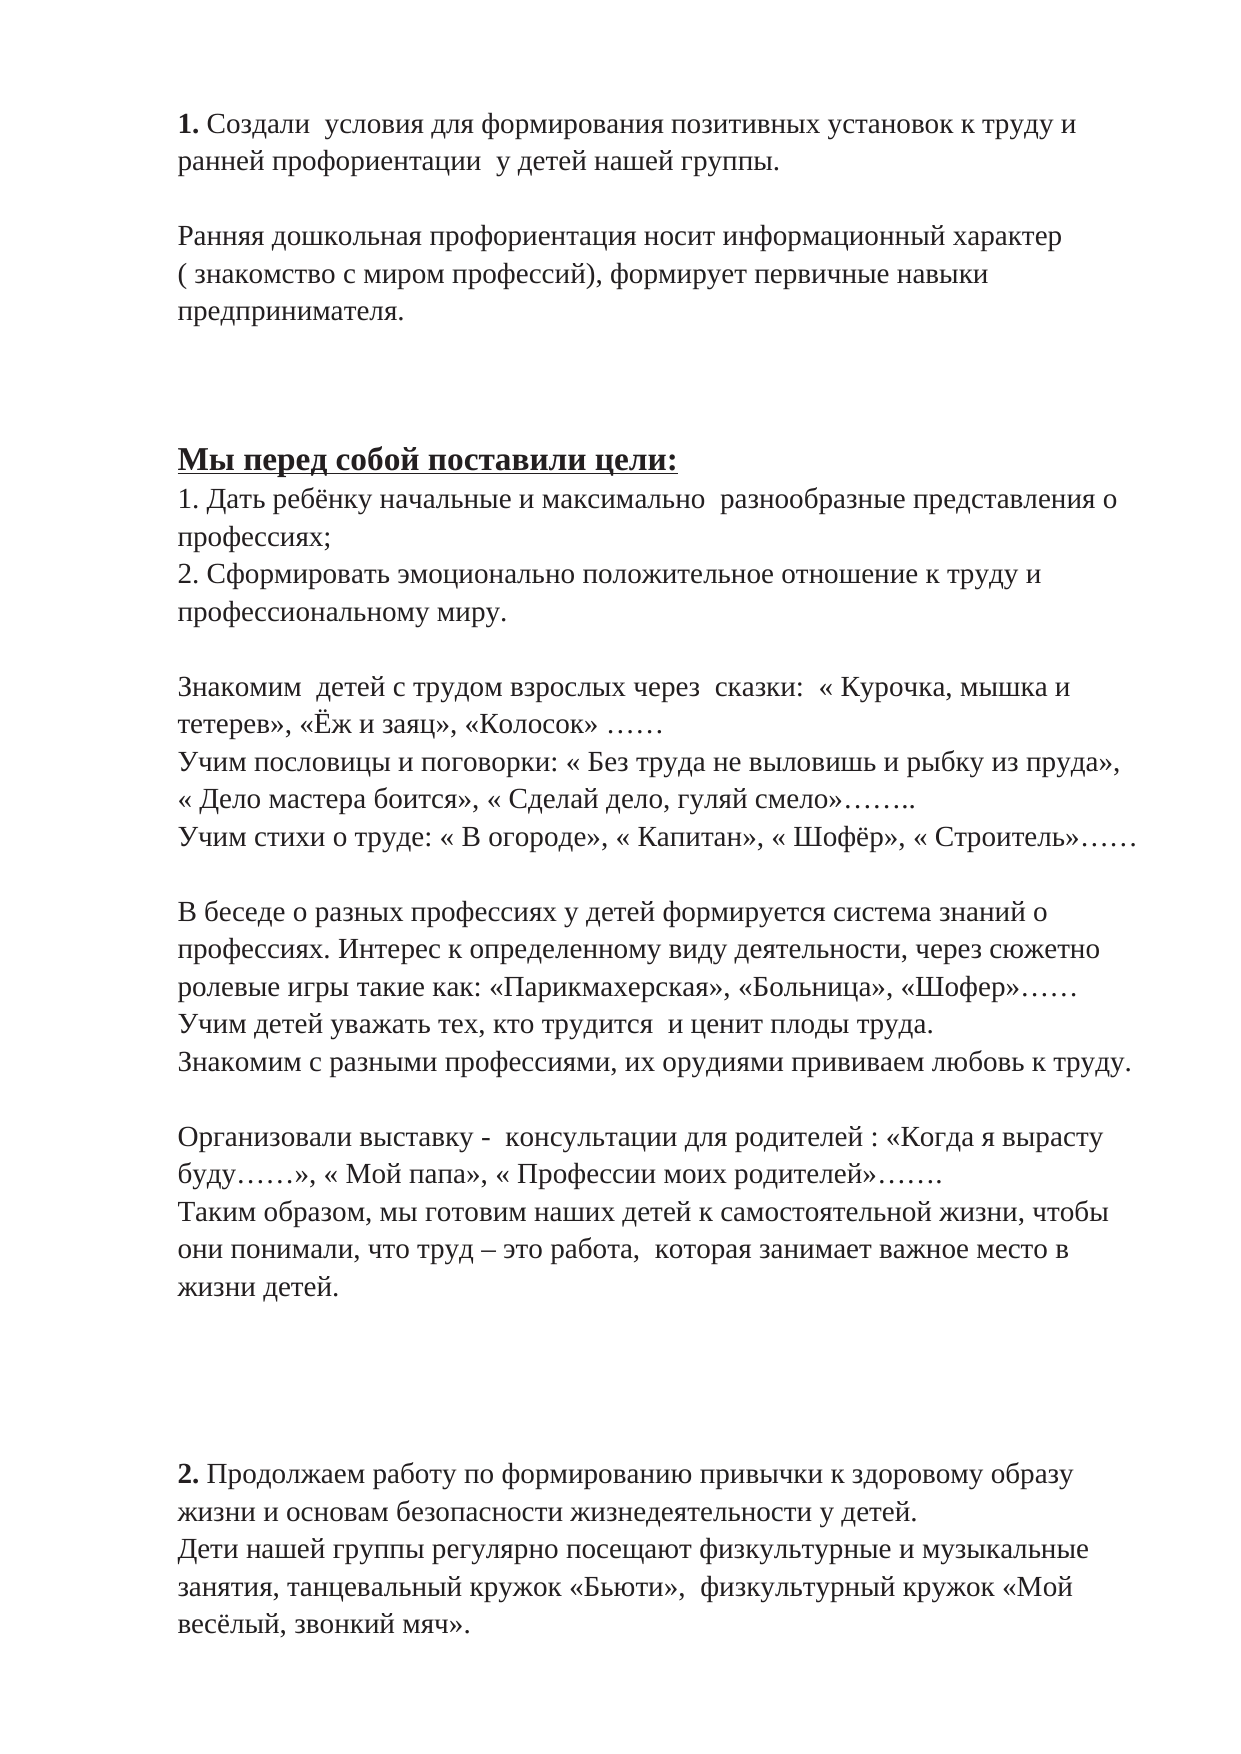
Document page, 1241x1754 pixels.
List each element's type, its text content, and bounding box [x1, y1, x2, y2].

text « Дело мастера боится», « Сделай дело, гуляй смело»…….. [177, 778, 1152, 815]
text Знакомим с разными профессиями, их орудиями прививаем любовь к труду. [177, 1040, 1152, 1078]
text Учим детей уважать тех, кто трудится и ценит плоды труда. [177, 1003, 1152, 1040]
text Организовали выставку - консультации для родителей : «Когда я вырасту буду……», « Мой папа», « Профессии моих родителей»……. [177, 1115, 1152, 1190]
text Учим стихи о труде: « В огороде», « Капитан», « Шофёр», « Строитель»…… [177, 815, 1152, 853]
text Мы перед собой поставили цели: [177, 439, 1152, 478]
text В беседе о разных профессиях у детей формируется система знаний о профессиях. Интерес к определенному виду деятельности, через сюжетно ролевые игры такие как: «Парикмахерская», «Больница», «Шофер»…… [177, 890, 1152, 1003]
text Дети нашей группы регулярно посещают физкультурные и музыкальные занятия, танцевальный кружок «Бьюти», физкультурный кружок «Мой весёлый, звонкий мяч». [177, 1528, 1152, 1640]
text 1. Создали условия для формирования позитивных установок к труду и ранней профориентации у детей нашей группы. [177, 102, 1152, 177]
text 2. Продолжаем работу по формированию привычки к здоровому образу жизни и основам безопасности жизнедеятельности у детей. [177, 1453, 1152, 1528]
text Знакомим детей с трудом взрослых через сказки: « Курочка, мышка и тетерев», «Ёж и заяц», «Колосок» …… [177, 665, 1152, 740]
text ( знакомство с миром профессий), формирует первичные навыки предпринимателя. [177, 252, 1152, 327]
text Учим пословицы и поговорки: « Без труда не выловишь и рыбку из пруда», [177, 740, 1152, 778]
text 1. Дать ребёнку начальные и максимально разнообразные представления о профессиях; [177, 478, 1152, 553]
text Таким образом, мы готовим наших детей к самостоятельной жизни, чтобы они понимали, что труд – это работа, которая занимает важное место в жизни детей. [177, 1190, 1152, 1303]
text Ранняя дошкольная профориентация носит информационный характер [177, 214, 1152, 252]
text 2. Сформировать эмоционально положительное отношение к труду и профессиональному миру. [177, 553, 1152, 628]
